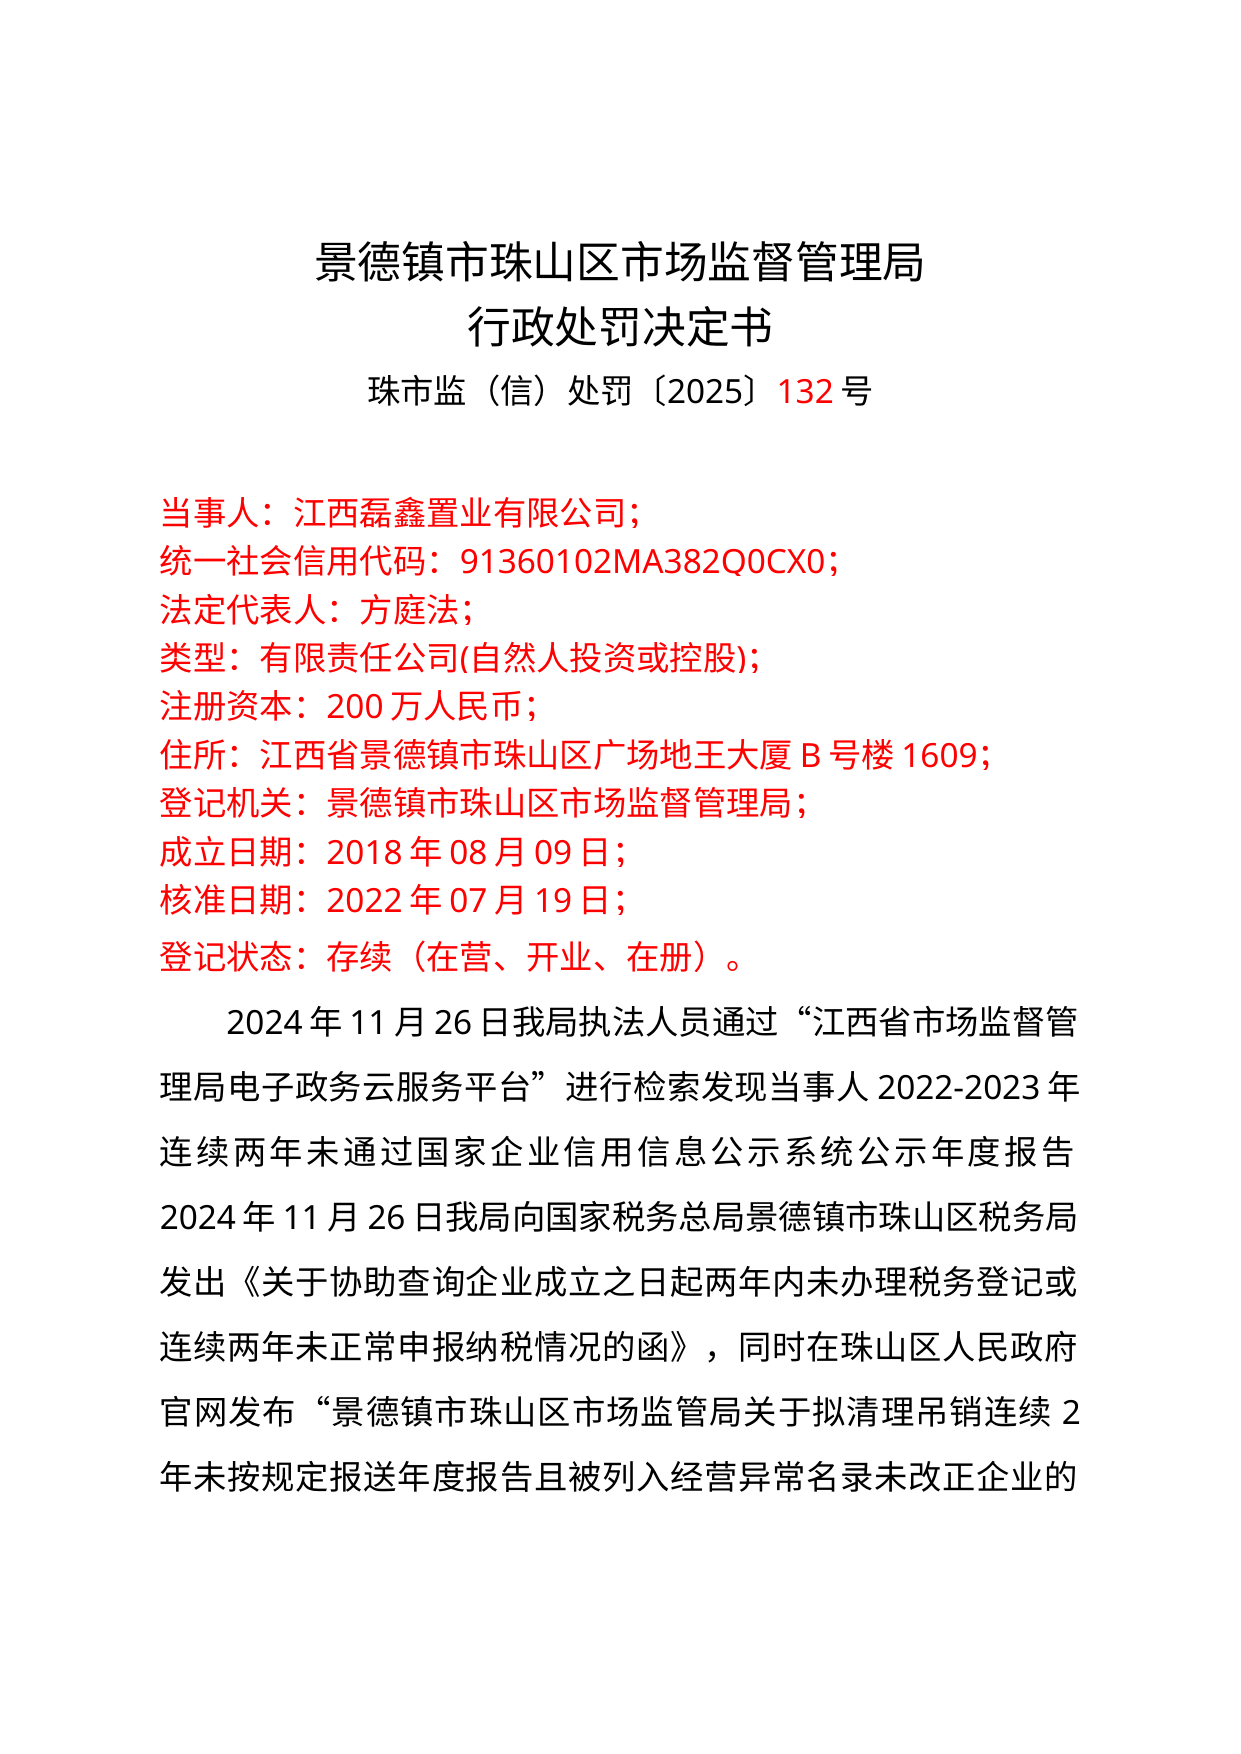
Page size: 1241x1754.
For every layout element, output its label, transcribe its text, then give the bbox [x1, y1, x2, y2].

text 注册资本：200万人民币； [159, 680, 1081, 729]
text 住所：江西省景德镇市珠山区广场地王大厦B号楼1609； [159, 729, 1081, 777]
text 成立日期：2018年08月09日； [159, 825, 1081, 874]
text 登记状态：存续（在营、开业、在册）。 [159, 922, 1081, 987]
text 珠市监（信）处罚〔2025〕132号 [159, 357, 1081, 422]
text 类型：有限责任公司(自然人投资或控股)； [159, 632, 1081, 680]
text 核准日期：2022年07月19日； [159, 874, 1081, 922]
text 登记机关：景德镇市珠山区市场监督管理局； [159, 777, 1081, 825]
text 当事人：江西磊鑫置业有限公司； [159, 487, 1081, 535]
subtitle 景德镇市珠山区市场监督管理局 [159, 227, 1081, 292]
text 法定代表人：方庭法； [159, 584, 1081, 632]
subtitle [159, 987, 1081, 1507]
text 统一社会信用代码：91360102MA382Q0CX0； [159, 535, 1081, 584]
subtitle 行政处罚决定书 [159, 292, 1081, 357]
